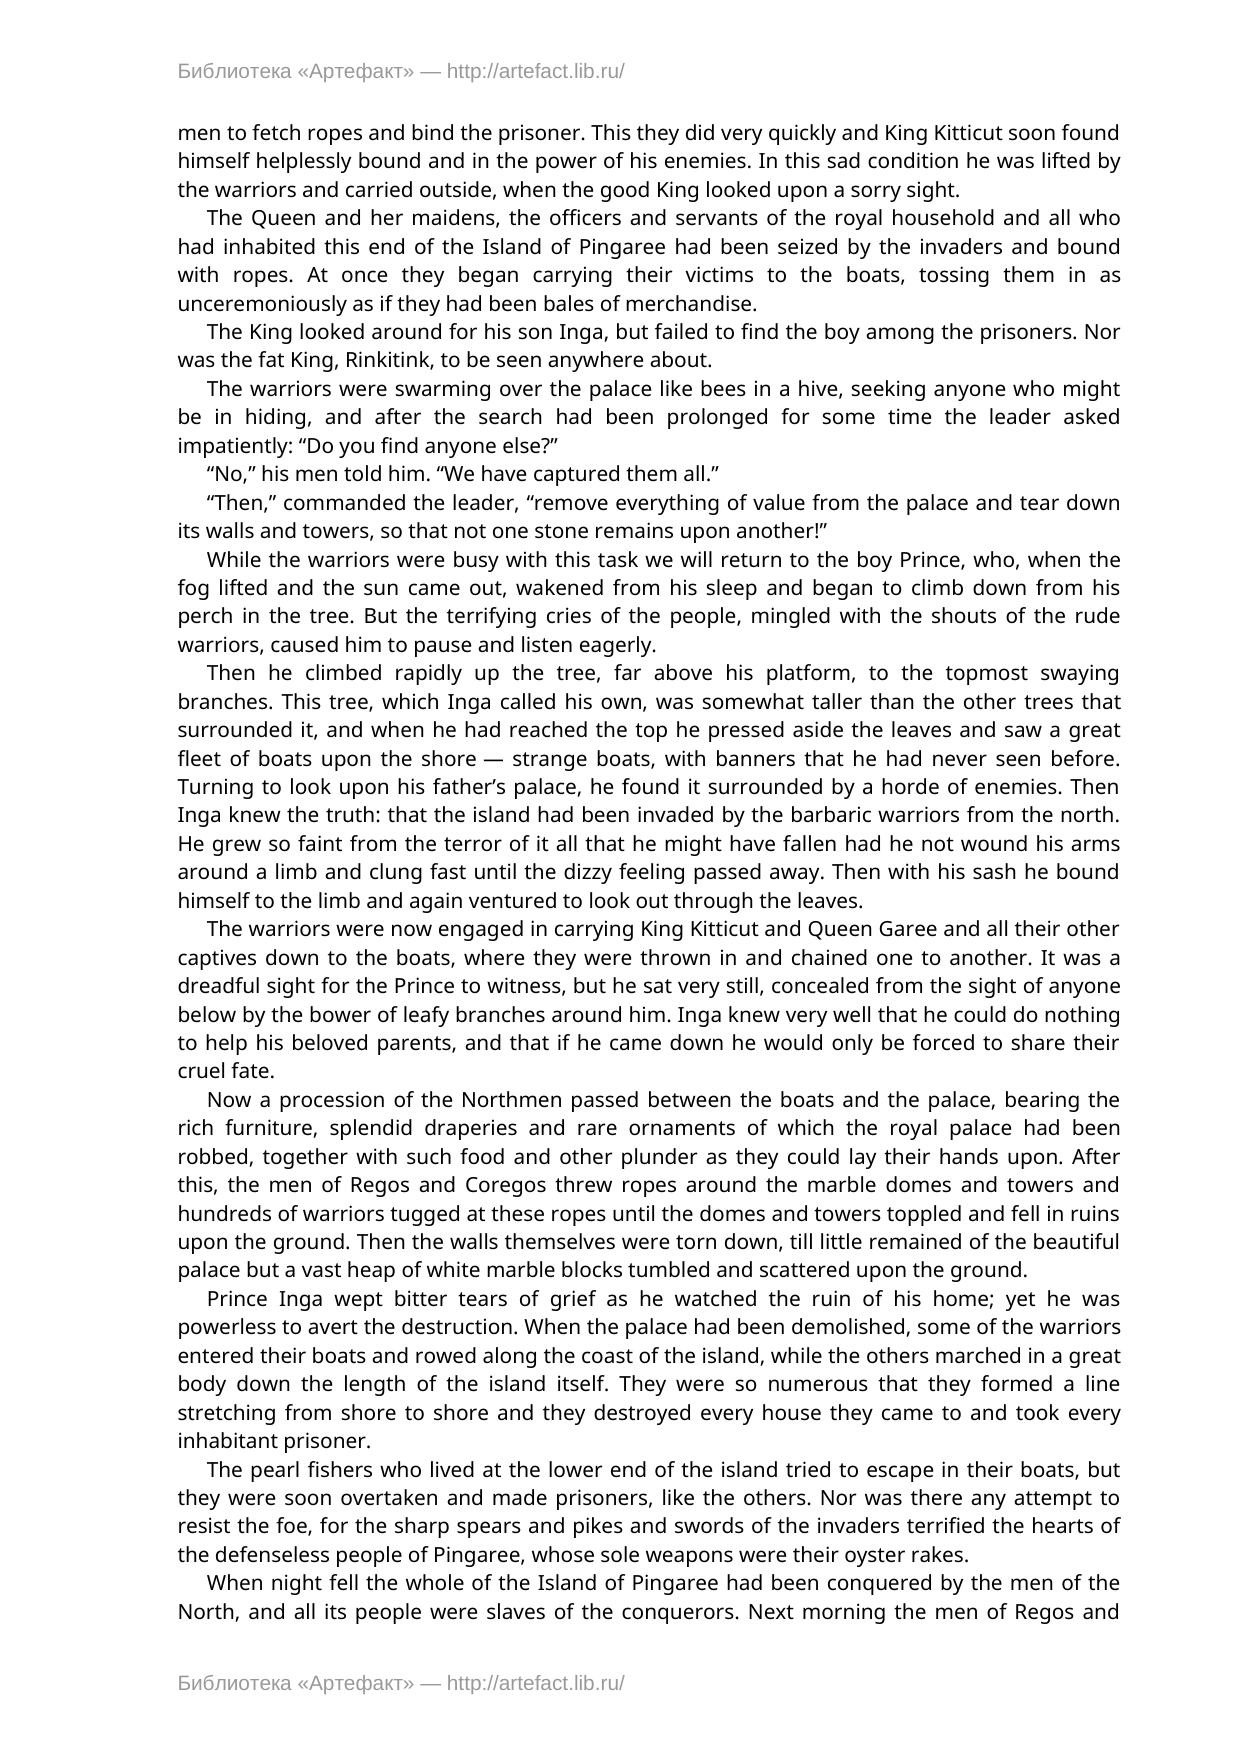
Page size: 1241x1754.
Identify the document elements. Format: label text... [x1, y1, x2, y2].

text The warriors were swarming over the palace like bees in a hive, seeking anyone who might be in hiding, and after the search had been prolonged for some time the leader asked impatiently: “Do you find anyone else?” [177, 374, 1122, 459]
text “Then,” commanded the leader, “remove everything of value from the palace and tear down its walls and towers, so that not one stone remains upon another!” [177, 488, 1122, 545]
text While the warriors were busy with this task we will return to the boy Prince, who, when the fog lifted and the sun came out, wakened from his sleep and began to climb down from his perch in the tree. But the terrifying cries of the people, mingled with the shouts of the rude warriors, caused him to pause and listen eagerly. [177, 545, 1122, 658]
text Then he climbed rapidly up the tree, far above his platform, to the topmost swaying branches. This tree, which Inga called his own, was somewhat taller than the other trees that surrounded it, and when he had reached the top he pressed aside the leaves and saw a great fleet of boats upon the shore — strange boats, with banners that he had never seen before. Turning to look upon his father’s palace, he found it surrounded by a horde of enemies. Then Inga knew the truth: that the island had been invaded by the barbaric warriors from the north. He grew so faint from the terror of it all that he might have fallen had he not wound his arms around a limb and clung fast until the dizzy feeling passed away. Then with his sash he bound himself to the limb and again ventured to look out through the leaves. [177, 658, 1122, 914]
text Prince Inga wept bitter tears of grief as he watched the ruin of his home; yet he was powerless to avert the destruction. When the palace had been demolished, some of the warriors entered their boats and rowed along the coast of the island, while the others marched in a great body down the length of the island itself. They were so numerous that they formed a line stretching from shore to shore and they destroyed every house they came to and took every inhabitant prisoner. [177, 1284, 1122, 1455]
text Now a procession of the Northmen passed between the boats and the palace, bearing the rich furniture, splendid draperies and rare ornaments of which the royal palace had been robbed, together with such food and other plunder as they could lay their hands upon. After this, the men of Regos and Coregos threw ropes around the marble domes and towers and hundreds of warriors tugged at these ropes until the domes and towers toppled and fell in ruins upon the ground. Then the walls themselves were torn down, till little remained of the beautiful palace but a vast heap of white marble blocks tumbled and scattered upon the ground. [177, 1085, 1122, 1284]
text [177, 1568, 1122, 1625]
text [177, 118, 1122, 203]
text The Queen and her maidens, the officers and servants of the royal household and all who had inhabited this end of the Island of Pingaree had been seized by the invaders and bound with ropes. At once they began carrying their victims to the boats, tossing them in as unceremoniously as if they had been bales of merchandise. [177, 203, 1122, 317]
text The pearl fishers who lived at the lower end of the island tried to escape in their boats, but they were soon overtaken and made prisoners, like the others. Nor was there any attempt to resist the foe, for the sharp spears and pikes and swords of the invaders terrified the hearts of the defenseless people of Pingaree, whose sole weapons were their oyster rakes. [177, 1455, 1122, 1568]
text The warriors were now engaged in carrying King Kitticut and Queen Garee and all their other captives down to the boats, where they were thrown in and chained one to another. It was a dreadful sight for the Prince to witness, but he sat very still, concealed from the sight of anyone below by the bower of leafy branches around him. Inga knew very well that he could do nothing to help his beloved parents, and that if he came down he would only be forced to share their cruel fate. [177, 914, 1122, 1085]
text “No,” his men told him. “We have captured them all.” [177, 459, 1122, 488]
text The King looked around for his son Inga, but failed to find the boy among the prisoners. Nor was the fat King, Rinkitink, to be seen anywhere about. [177, 317, 1122, 374]
